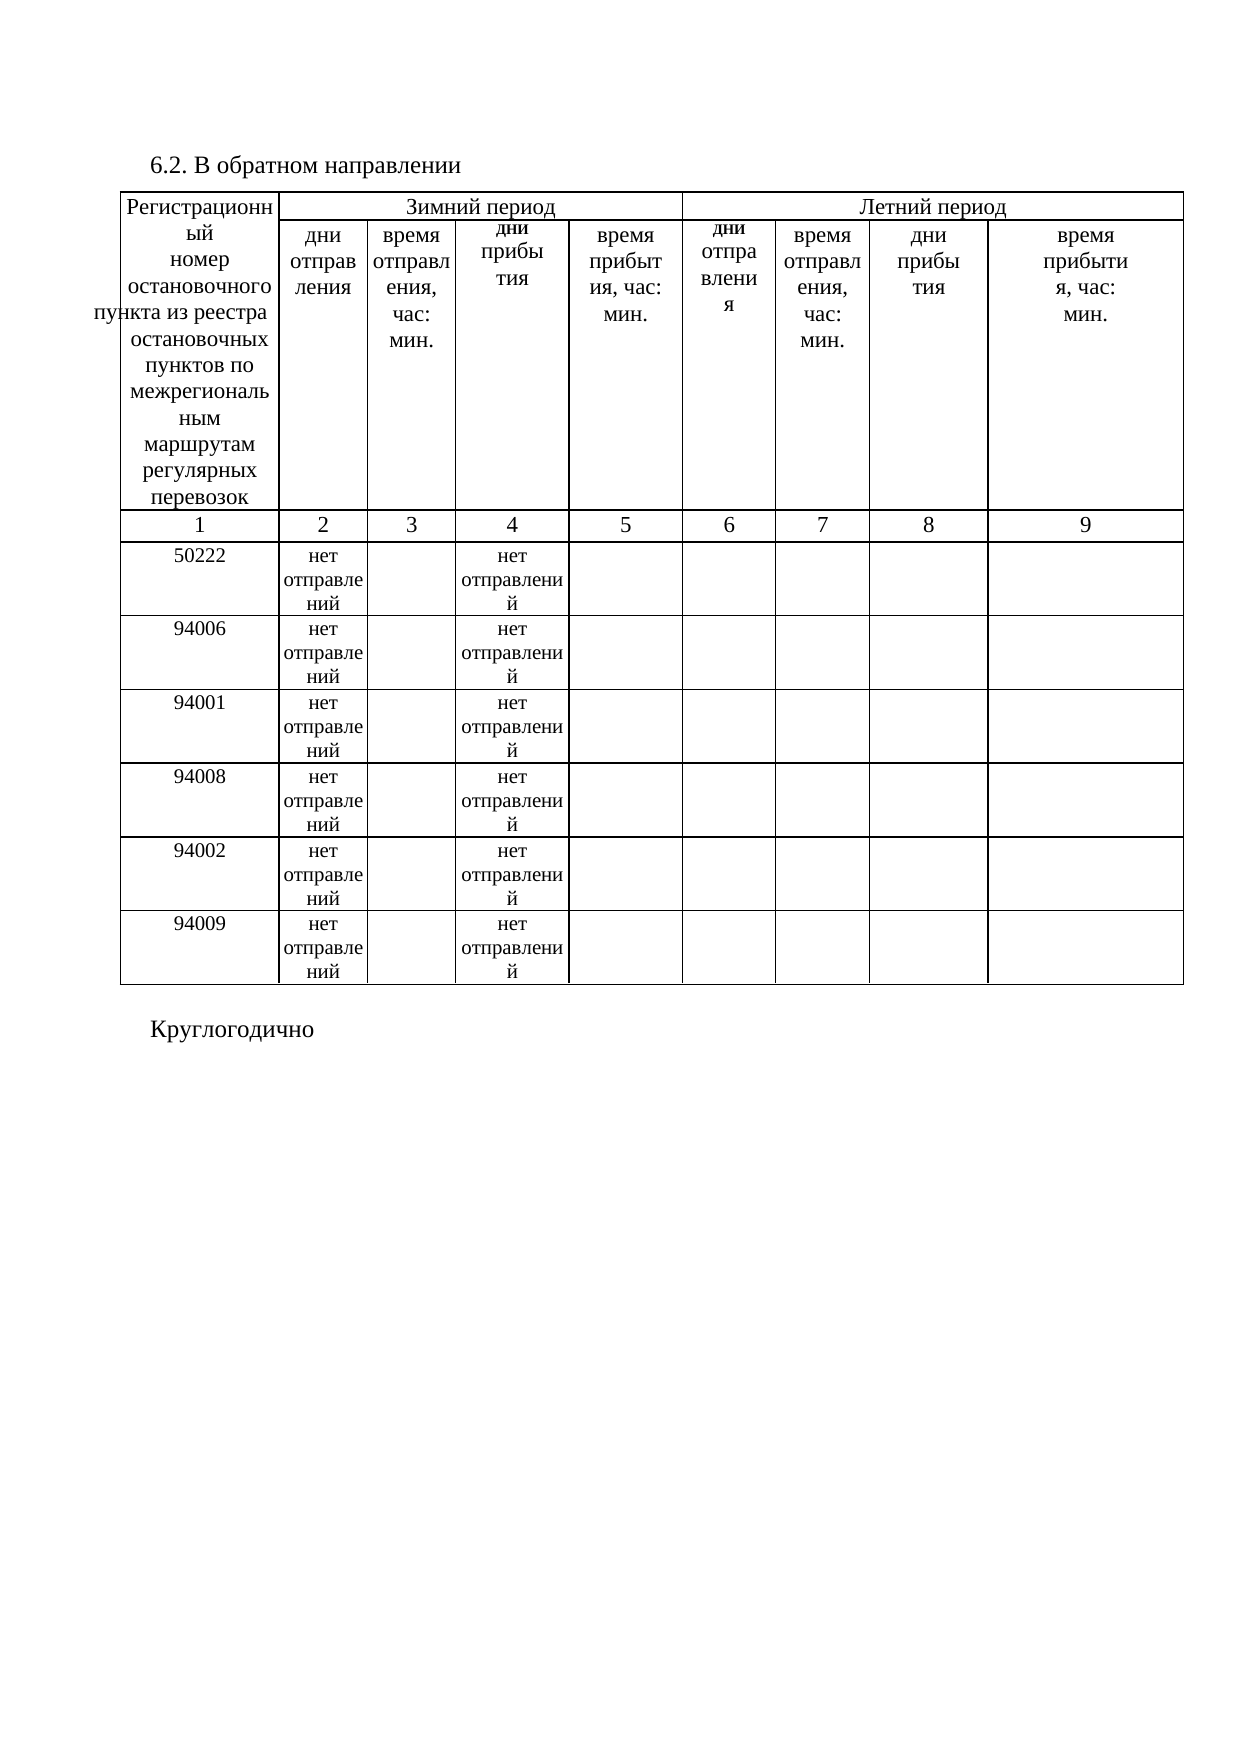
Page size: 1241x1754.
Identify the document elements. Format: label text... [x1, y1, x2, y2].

table_cell нет отправлений [456, 838, 568, 910]
table_cell [683, 616, 775, 688]
table_cell [870, 690, 987, 762]
table_cell [368, 838, 455, 910]
table_cell [989, 764, 1183, 836]
table_cell [683, 543, 775, 615]
table_cell 4 [456, 511, 568, 541]
table_cell время прибыт ия, час: мин. [570, 221, 682, 509]
table_cell нет отправлений [280, 543, 367, 615]
table_cell [776, 911, 869, 983]
table_cell [776, 543, 869, 615]
table_cell [570, 690, 682, 762]
table_cell 94002 [121, 838, 278, 910]
table_cell нет отправлений [456, 911, 568, 983]
table_cell [870, 911, 987, 983]
table_cell [368, 911, 455, 983]
table_cell [570, 764, 682, 836]
table_cell 94006 [121, 616, 278, 688]
table_header Зимний период [280, 193, 682, 219]
table_cell 94001 [121, 690, 278, 762]
table_cell [368, 764, 455, 836]
table_cell 50222 [121, 543, 278, 615]
table_cell [570, 543, 682, 615]
table_cell [989, 690, 1183, 762]
table_cell [683, 764, 775, 836]
table_cell нет отправлений [456, 690, 568, 762]
table_cell [368, 690, 455, 762]
table_cell 8 [870, 511, 987, 541]
table_cell [989, 838, 1183, 910]
table_header Летний период [683, 193, 1183, 219]
table_cell нет отправлений [280, 690, 367, 762]
table_cell 2 [280, 511, 367, 541]
table_cell [989, 543, 1183, 615]
table_cell 3 [368, 511, 455, 541]
text 6.2. В обратном направлении [150, 150, 1090, 179]
table_cell [870, 543, 987, 615]
table_cell 94008 [121, 764, 278, 836]
table_cell [870, 616, 987, 688]
table_cell [368, 616, 455, 688]
table_cell нет отправлений [456, 764, 568, 836]
table_cell дни прибы тия [870, 221, 987, 509]
table_cell 94009 [121, 911, 278, 983]
table_cell нет отправлений [456, 543, 568, 615]
table_cell [683, 911, 775, 983]
table_cell дни отправ ления [280, 221, 367, 509]
table_header Регистрационный номер остановочного пункта из реестра остановочных пунктов по межрегиональным маршрутам регулярных перевозок [121, 193, 278, 509]
table_cell [776, 690, 869, 762]
text Круглогодично [150, 1014, 1090, 1042]
table_cell [776, 764, 869, 836]
table_cell ДНИ отпра влени я [683, 221, 775, 509]
table_cell [989, 616, 1183, 688]
table_cell время прибыти я, час: мин. [989, 221, 1183, 509]
table_cell нет отправлений [280, 911, 367, 983]
table_cell нет отправлений [280, 616, 367, 688]
table_cell 1 [121, 511, 278, 541]
table_cell [776, 838, 869, 910]
table_cell [570, 911, 682, 983]
table_cell 6 [683, 511, 775, 541]
table_cell [570, 838, 682, 910]
table_cell нет отправлений [280, 764, 367, 836]
table_cell ДНИ прибы тия [456, 221, 568, 509]
table_cell нет отправлений [456, 616, 568, 688]
table_cell 9 [989, 511, 1183, 541]
table_cell время отправл ения, час: мин. [776, 221, 869, 509]
table_cell 5 [570, 511, 682, 541]
table_cell [989, 911, 1183, 983]
table_cell [776, 616, 869, 688]
table_cell время отправл ения, час: мин. [368, 221, 455, 509]
table_cell [570, 616, 682, 688]
table_cell [870, 764, 987, 836]
table_cell 7 [776, 511, 869, 541]
table_cell [870, 838, 987, 910]
table_cell [683, 838, 775, 910]
table_cell [368, 543, 455, 615]
table_cell нет отправлений [280, 838, 367, 910]
table_cell [683, 690, 775, 762]
